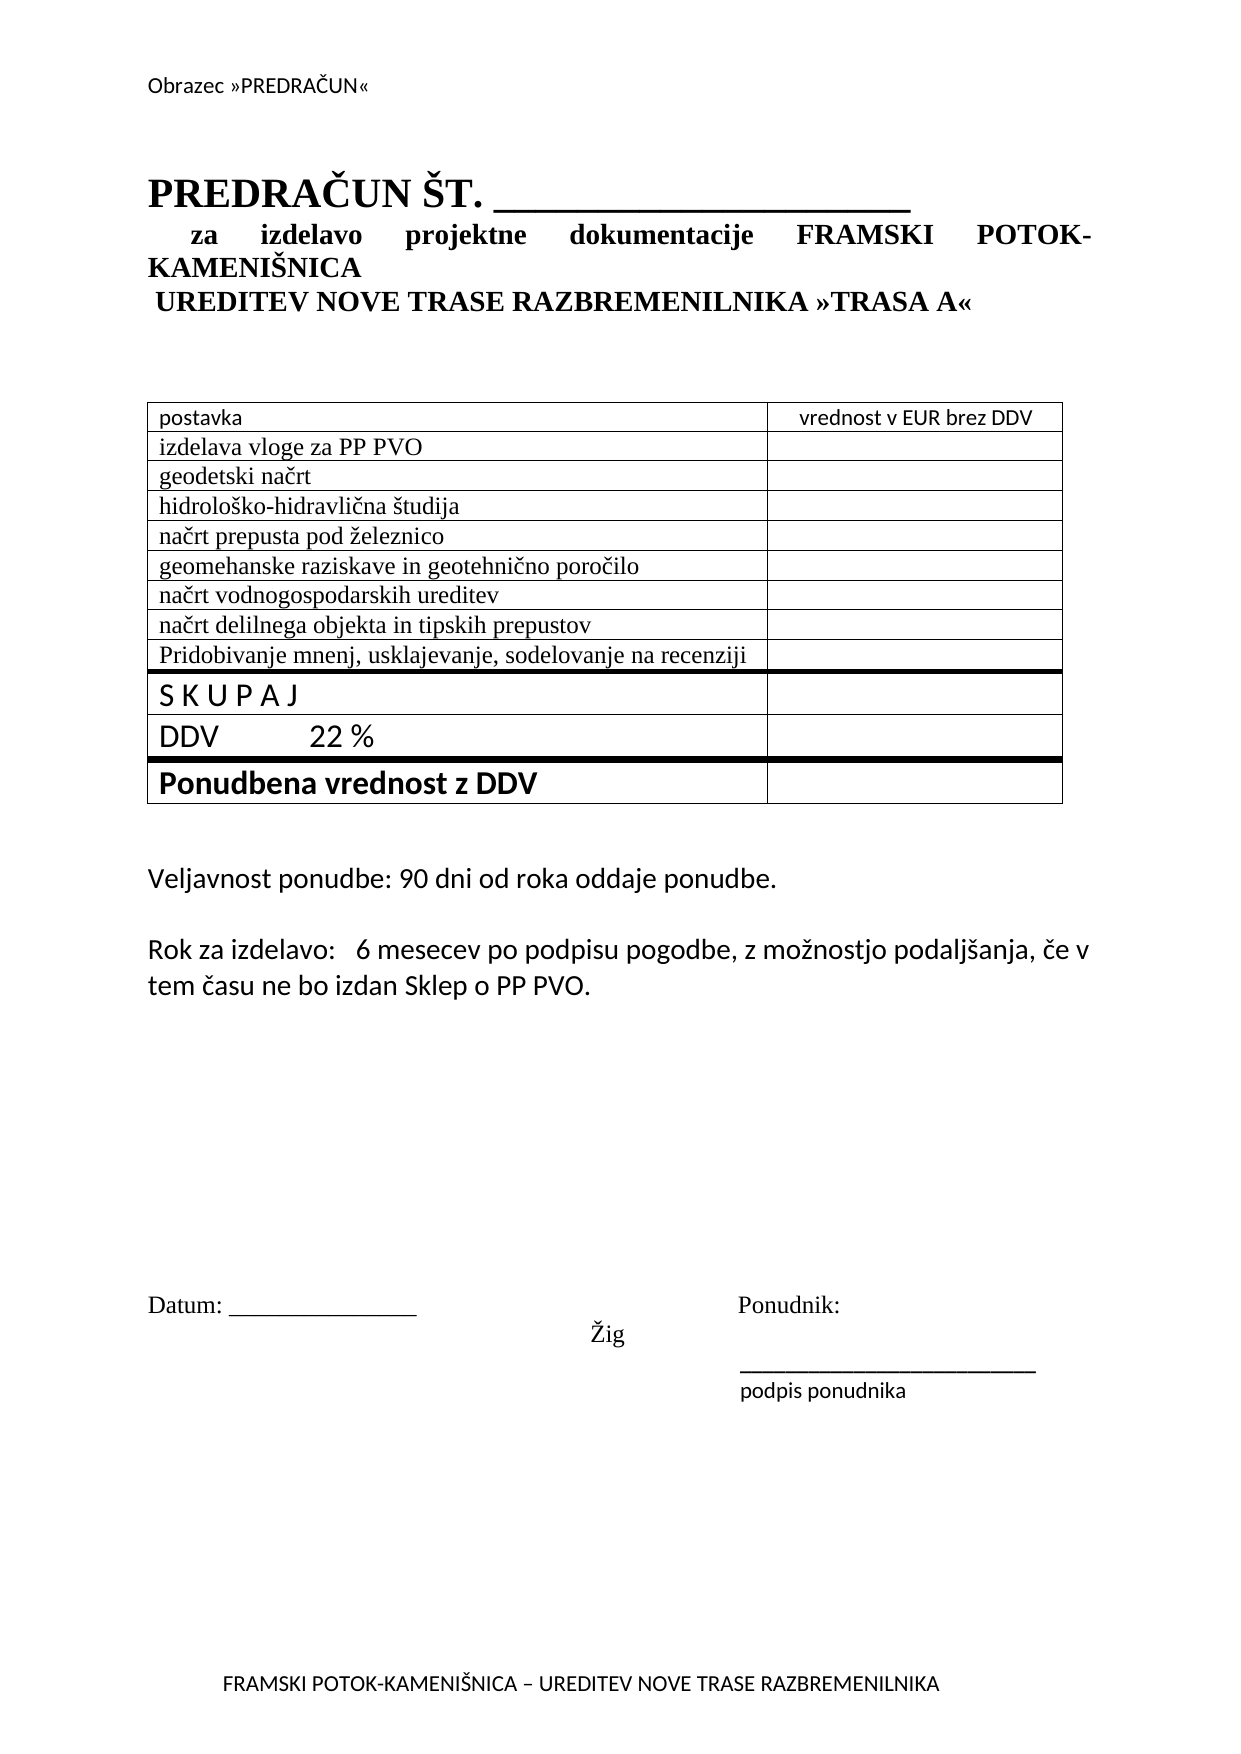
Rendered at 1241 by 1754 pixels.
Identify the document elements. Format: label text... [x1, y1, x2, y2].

text Žig [148, 1319, 1093, 1348]
table_cell izdelava vloge za PP PVO [148, 432, 767, 460]
table_cell [768, 581, 1062, 609]
text UREDITEV NOVE TRASE RAZBREMENILNIKA »TRASA A« [148, 284, 1093, 317]
table_cell Pridobivanje mnenj, usklajevanje, sodelovanje na recenziji [148, 640, 767, 669]
text PREDRAČUN ŠT. ____________________ [148, 169, 1093, 217]
table_cell [768, 521, 1062, 550]
text Rok za izdelavo: 6 mesecev po podpisu pogodbe, z možnostjo podaljšanja, če v tem času ne bo izdan Sklep o PP PVO. [148, 931, 1093, 1003]
table_header vrednost v EUR brez DDV [768, 403, 1062, 431]
table_cell Ponudbena vrednost z DDV [148, 763, 767, 803]
table_cell [768, 610, 1062, 639]
table_cell DDV 22 % [148, 715, 767, 756]
table_cell [768, 432, 1062, 460]
text Veljavnost ponudbe: 90 dni od roka oddaje ponudbe. [148, 860, 1093, 896]
table_cell S K U P A J [148, 674, 767, 714]
table_cell geodetski načrt [148, 461, 767, 490]
table_cell [768, 461, 1062, 490]
table_cell načrt delilnega objekta in tipskih prepustov [148, 610, 767, 639]
text za izdelavo projektne dokumentacije FRAMSKI POTOK-KAMENIŠNICA [148, 217, 1093, 284]
table_cell načrt vodnogospodarskih ureditev [148, 581, 767, 609]
table_cell [768, 491, 1062, 520]
table_cell načrt prepusta pod železnico [148, 521, 767, 550]
table_cell [768, 640, 1062, 669]
text __________________________ [148, 1348, 1093, 1376]
table_cell hidrološko-hidravlična študija [148, 491, 767, 520]
text podpis ponudnika [148, 1376, 1093, 1404]
table_cell geomehanske raziskave in geotehnično poročilo [148, 551, 767, 579]
table_cell [768, 763, 1062, 803]
table_cell [768, 551, 1062, 579]
table_header postavka [148, 403, 767, 431]
text Datum: _______________ Ponudnik: [148, 1291, 1093, 1319]
table_cell [768, 674, 1062, 714]
table_cell [768, 715, 1062, 756]
